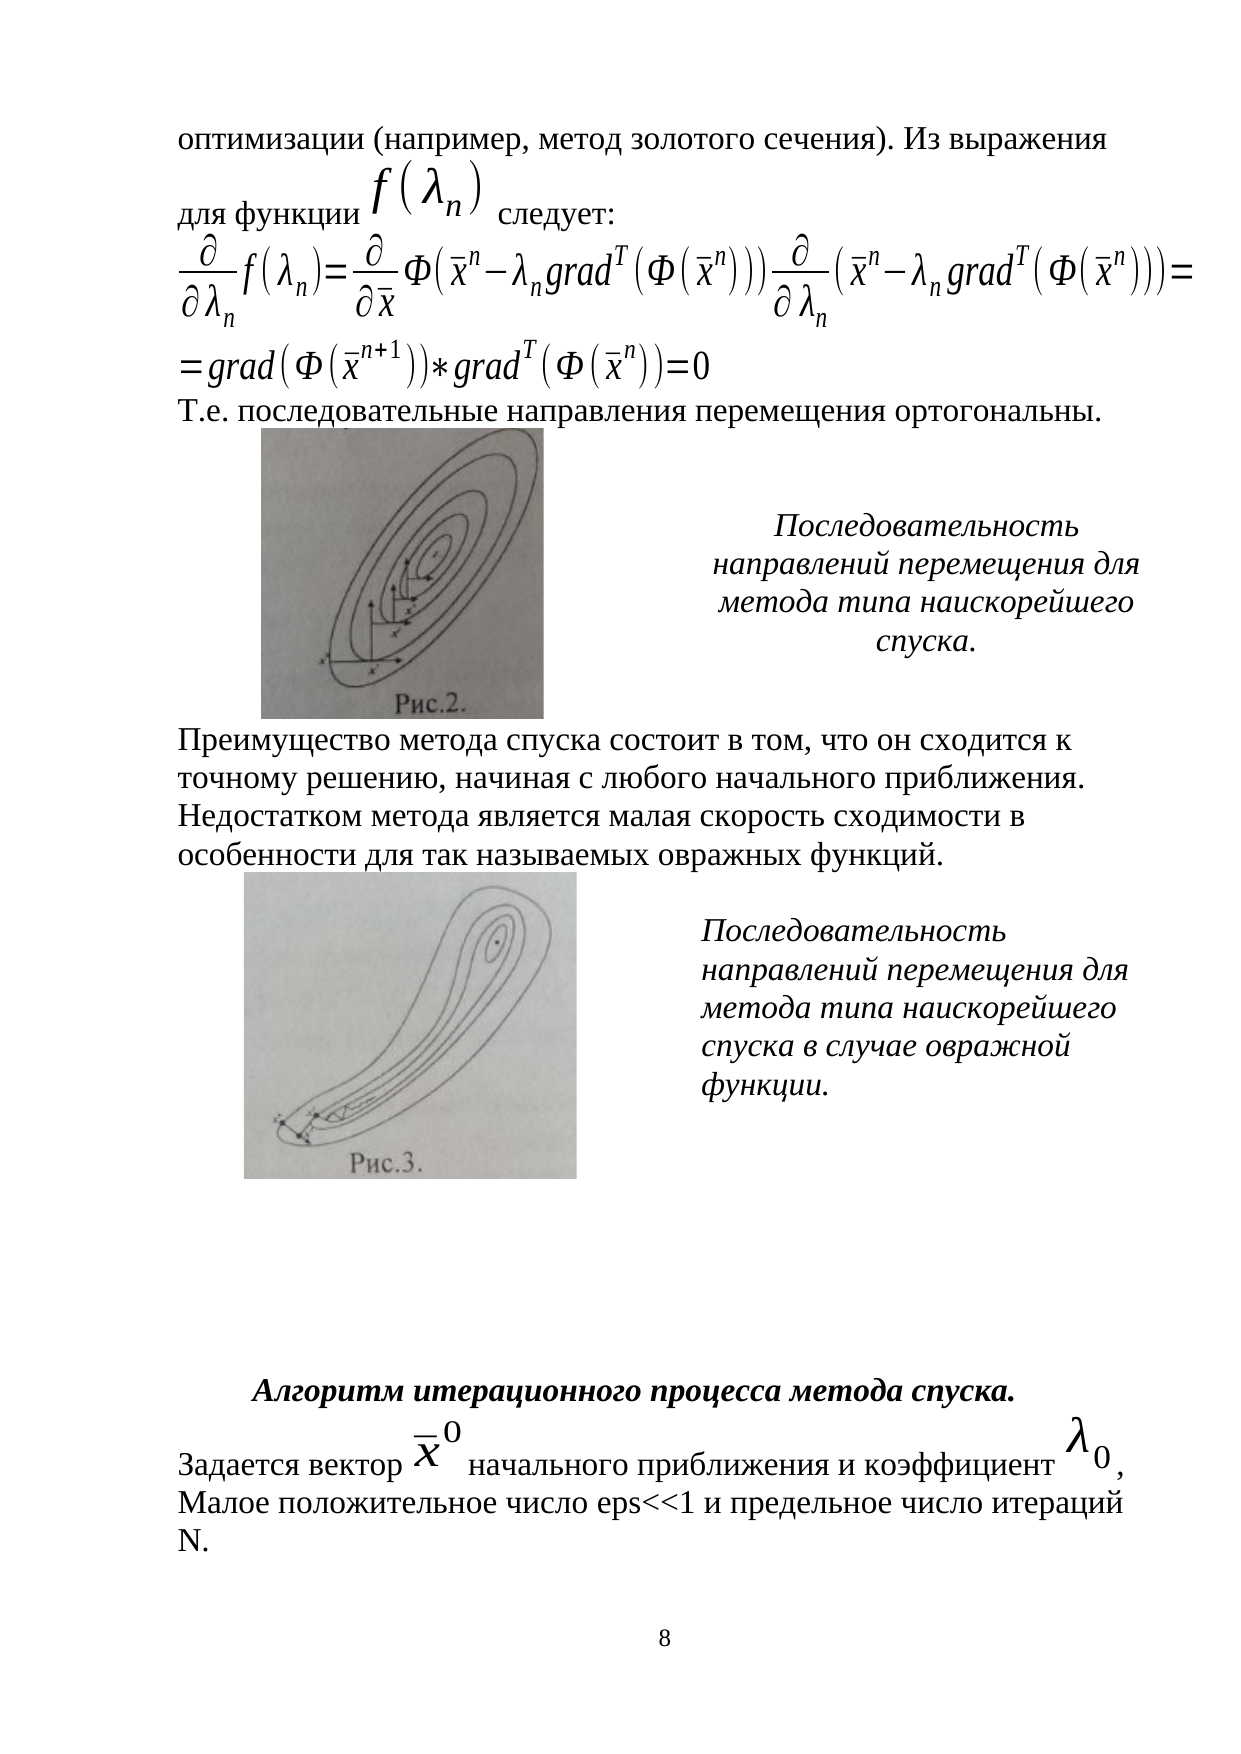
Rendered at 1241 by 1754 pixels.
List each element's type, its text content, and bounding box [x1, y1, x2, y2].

picture [243, 872, 577, 1179]
list Алгоритм итерационного процесса метода спуска. [252, 1370, 1152, 1409]
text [177, 118, 1152, 232]
text Задается вектор начального приближения и коэффициент , [177, 1409, 1152, 1482]
picture [261, 428, 544, 719]
text Последовательность направлений перемещения для метода типа наискорейшего спуска. [701, 505, 1152, 658]
text Последовательность направлений перемещения для метода типа наискорейшего спуска в случае овражной функции. [701, 911, 1152, 1102]
text Малое положительное число eps<<1 и предельное число итераций N. [177, 1482, 1152, 1559]
text Т.е. последовательные направления перемещения ортогональны. [177, 390, 1152, 428]
text Преимущество метода спуска состоит в том, что он сходится к точному решению, начиная с любого начального приближения. Недостатком метода является малая скорость сходимости в особенности для так называемых овражных функций. [177, 719, 1152, 872]
